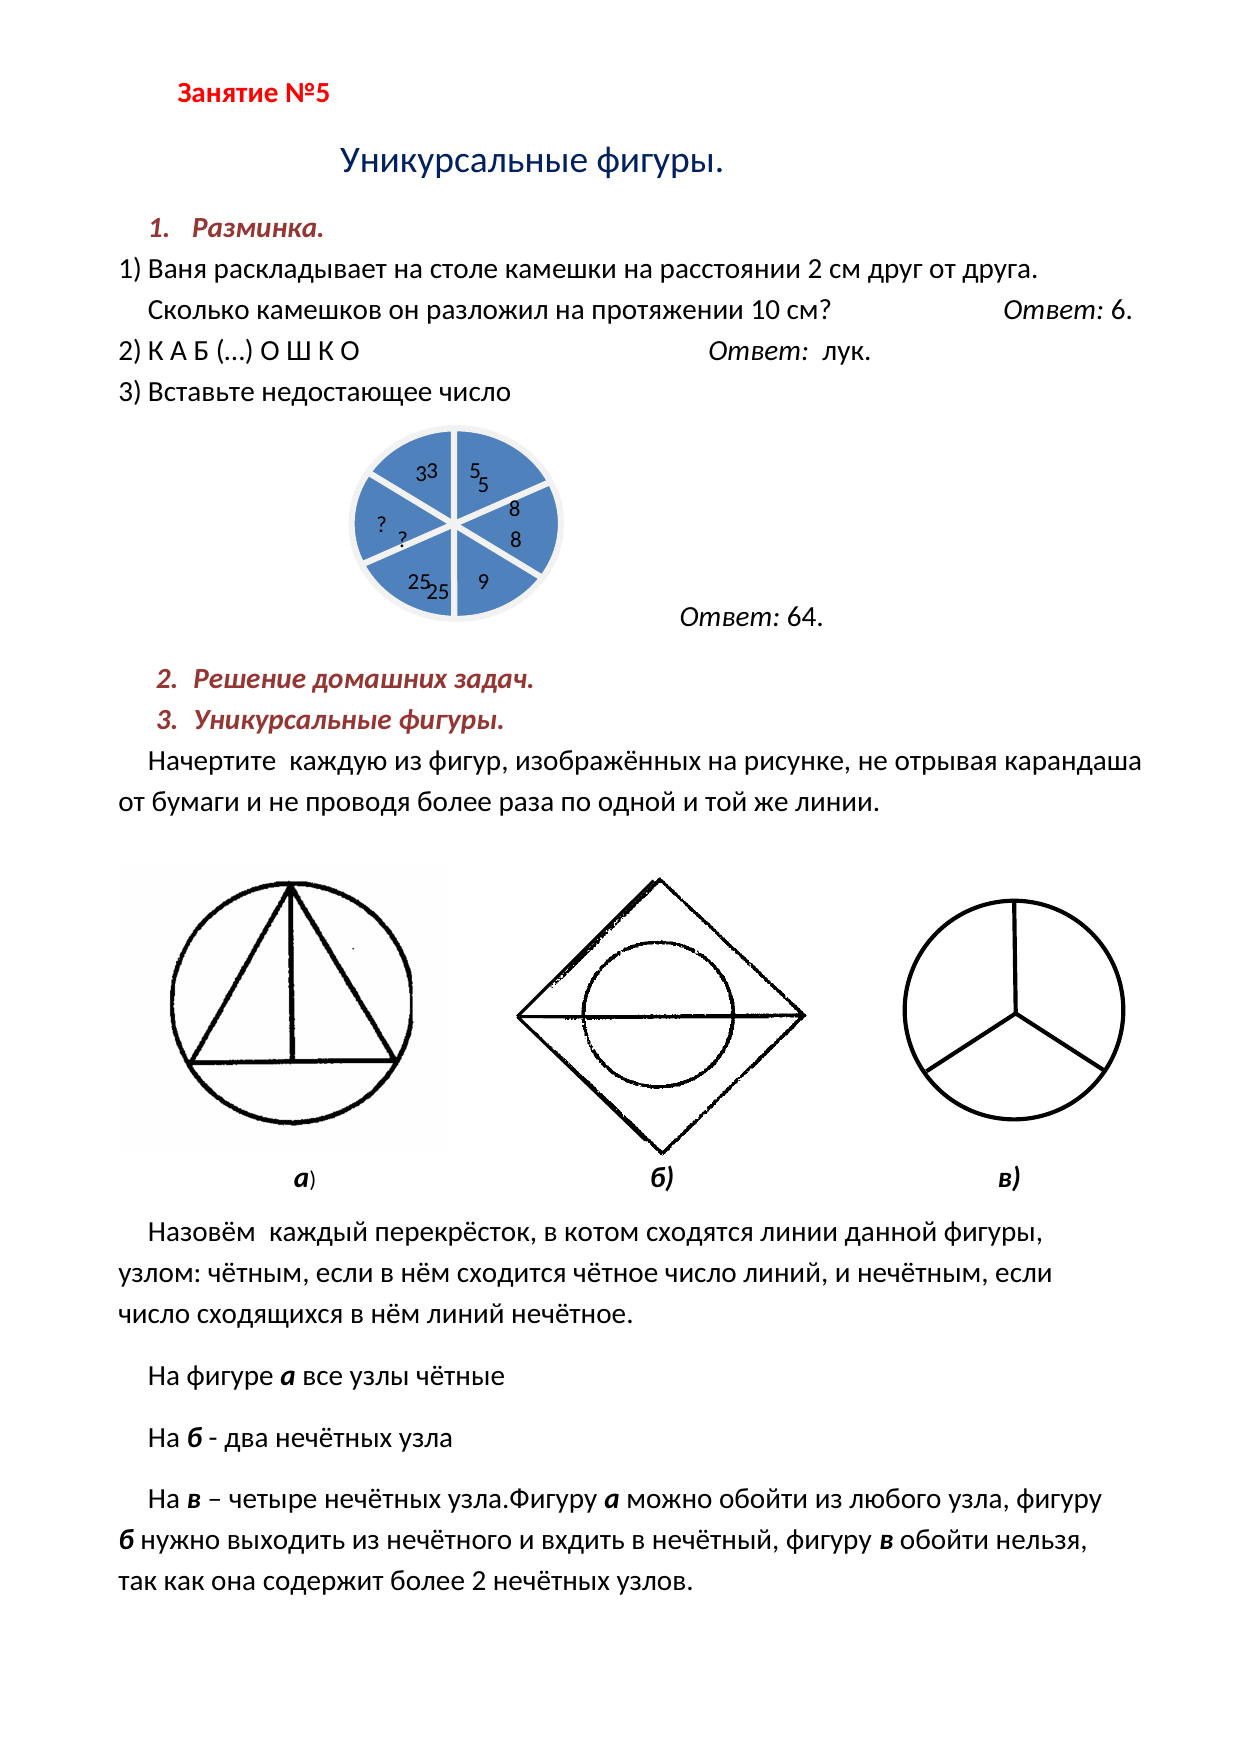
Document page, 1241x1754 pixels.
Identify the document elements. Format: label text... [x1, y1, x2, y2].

list Начертите каждую из фигур, изображённых на рисунке, не отрывая карандаша от бумаги и не проводя более раза по одной и той же линии. [118, 742, 1152, 819]
text Уникурсальные фигуры. [118, 136, 1152, 181]
list Разминка. [118, 209, 1152, 245]
list К А Б (…) О Ш К О Ответ: лук. [118, 332, 1152, 368]
list Решение домашних задач. [156, 660, 1152, 696]
list Ваня раскладывает на столе камешки на расстоянии 2 см друг от друга. Сколько камешков он разложил на протяжении 10 см? Ответ: 6. [118, 250, 1137, 327]
text На б - два нечётных узла [118, 1419, 1108, 1454]
text На фигуре а все узлы чётные [118, 1357, 1108, 1392]
text Ответ: 64. [118, 598, 1152, 634]
text Занятие №5 [118, 74, 1152, 109]
list Вставьте недостающее число [118, 373, 1152, 408]
list Уникурсальные фигуры. [156, 701, 1152, 737]
text На в – четыре нечётных узла.Фигуру а можно обойти из любого узла, фигуру б нужно выходить из нечётного и вхдить в нечётный, фигуру в обойти нельзя, так как она содержит более 2 нечётных узлов. [118, 1480, 1108, 1598]
text Назовём каждый перекрёсток, в котом сходятся линии данной фигуры, узлом: чётным, если в нём сходится чётное число линий, и нечётным, если число сходящихся в нём линий нечётное. [118, 1213, 1108, 1331]
